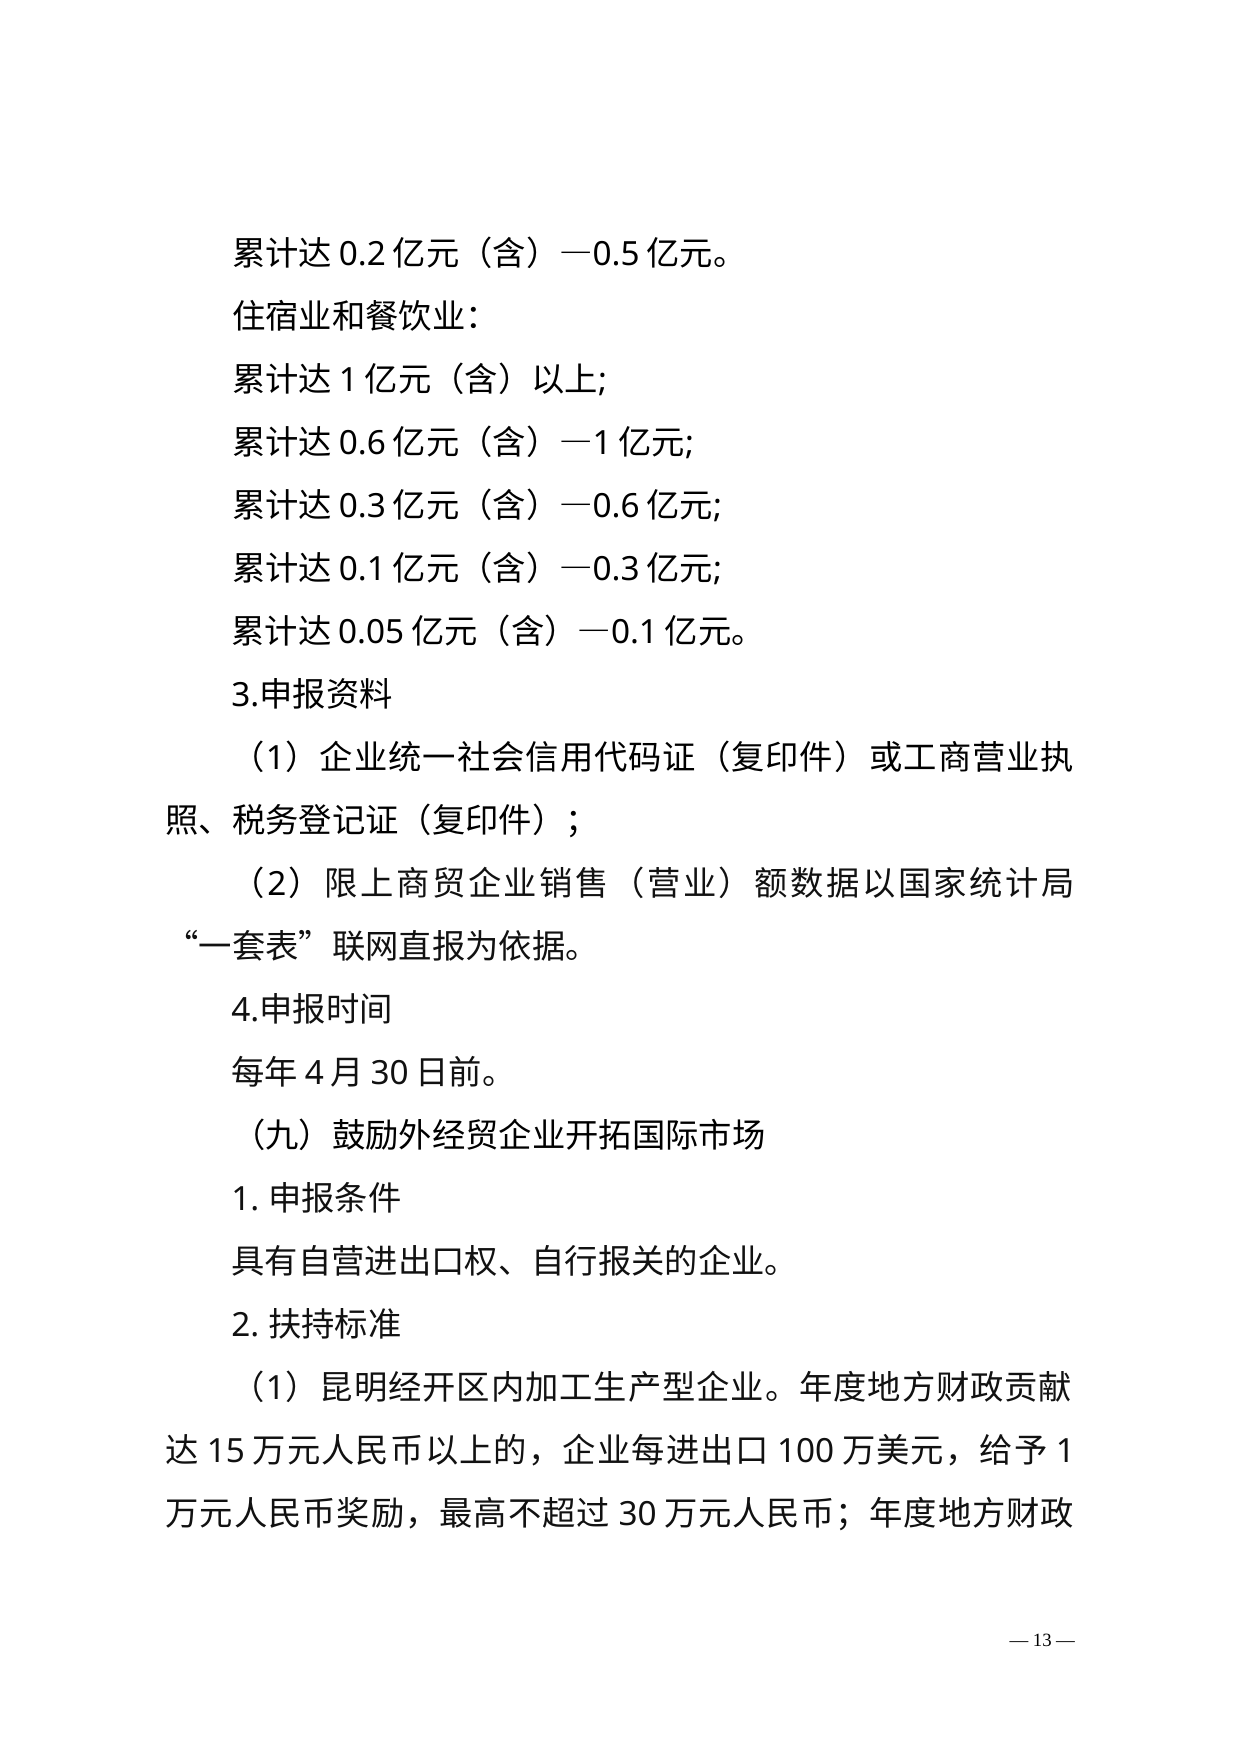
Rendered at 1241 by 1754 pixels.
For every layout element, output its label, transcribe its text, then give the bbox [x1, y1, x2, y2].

text 3.申报资料 [165, 660, 1075, 723]
text 累计达0.2亿元（含）—0.5亿元。 [165, 219, 1075, 282]
text 每年4月30日前。 [165, 1038, 1075, 1101]
text 1. 申报条件 [165, 1164, 1075, 1227]
text 住宿业和餐饮业： [165, 282, 1075, 345]
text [165, 1353, 1075, 1543]
text 2. 扶持标准 [165, 1291, 1075, 1353]
text 累计达1亿元（含）以上; [165, 345, 1075, 408]
text （2）限上商贸企业销售（营业）额数据以国家统计局“一套表”联网直报为依据。 [165, 849, 1075, 975]
text 累计达0.6亿元（含）—1亿元; [165, 408, 1075, 471]
text 累计达0.3亿元（含）—0.6亿元; [165, 471, 1075, 534]
text 累计达0.1亿元（含）—0.3亿元; [165, 534, 1075, 597]
text 4.申报时间 [165, 975, 1075, 1038]
text （九）鼓励外经贸企业开拓国际市场 [165, 1101, 1075, 1164]
text 具有自营进出口权、自行报关的企业。 [165, 1227, 1075, 1291]
text 累计达0.05亿元（含）—0.1亿元。 [165, 597, 1075, 660]
text （1）企业统一社会信用代码证（复印件）或工商营业执照、税务登记证（复印件）； [165, 723, 1075, 849]
